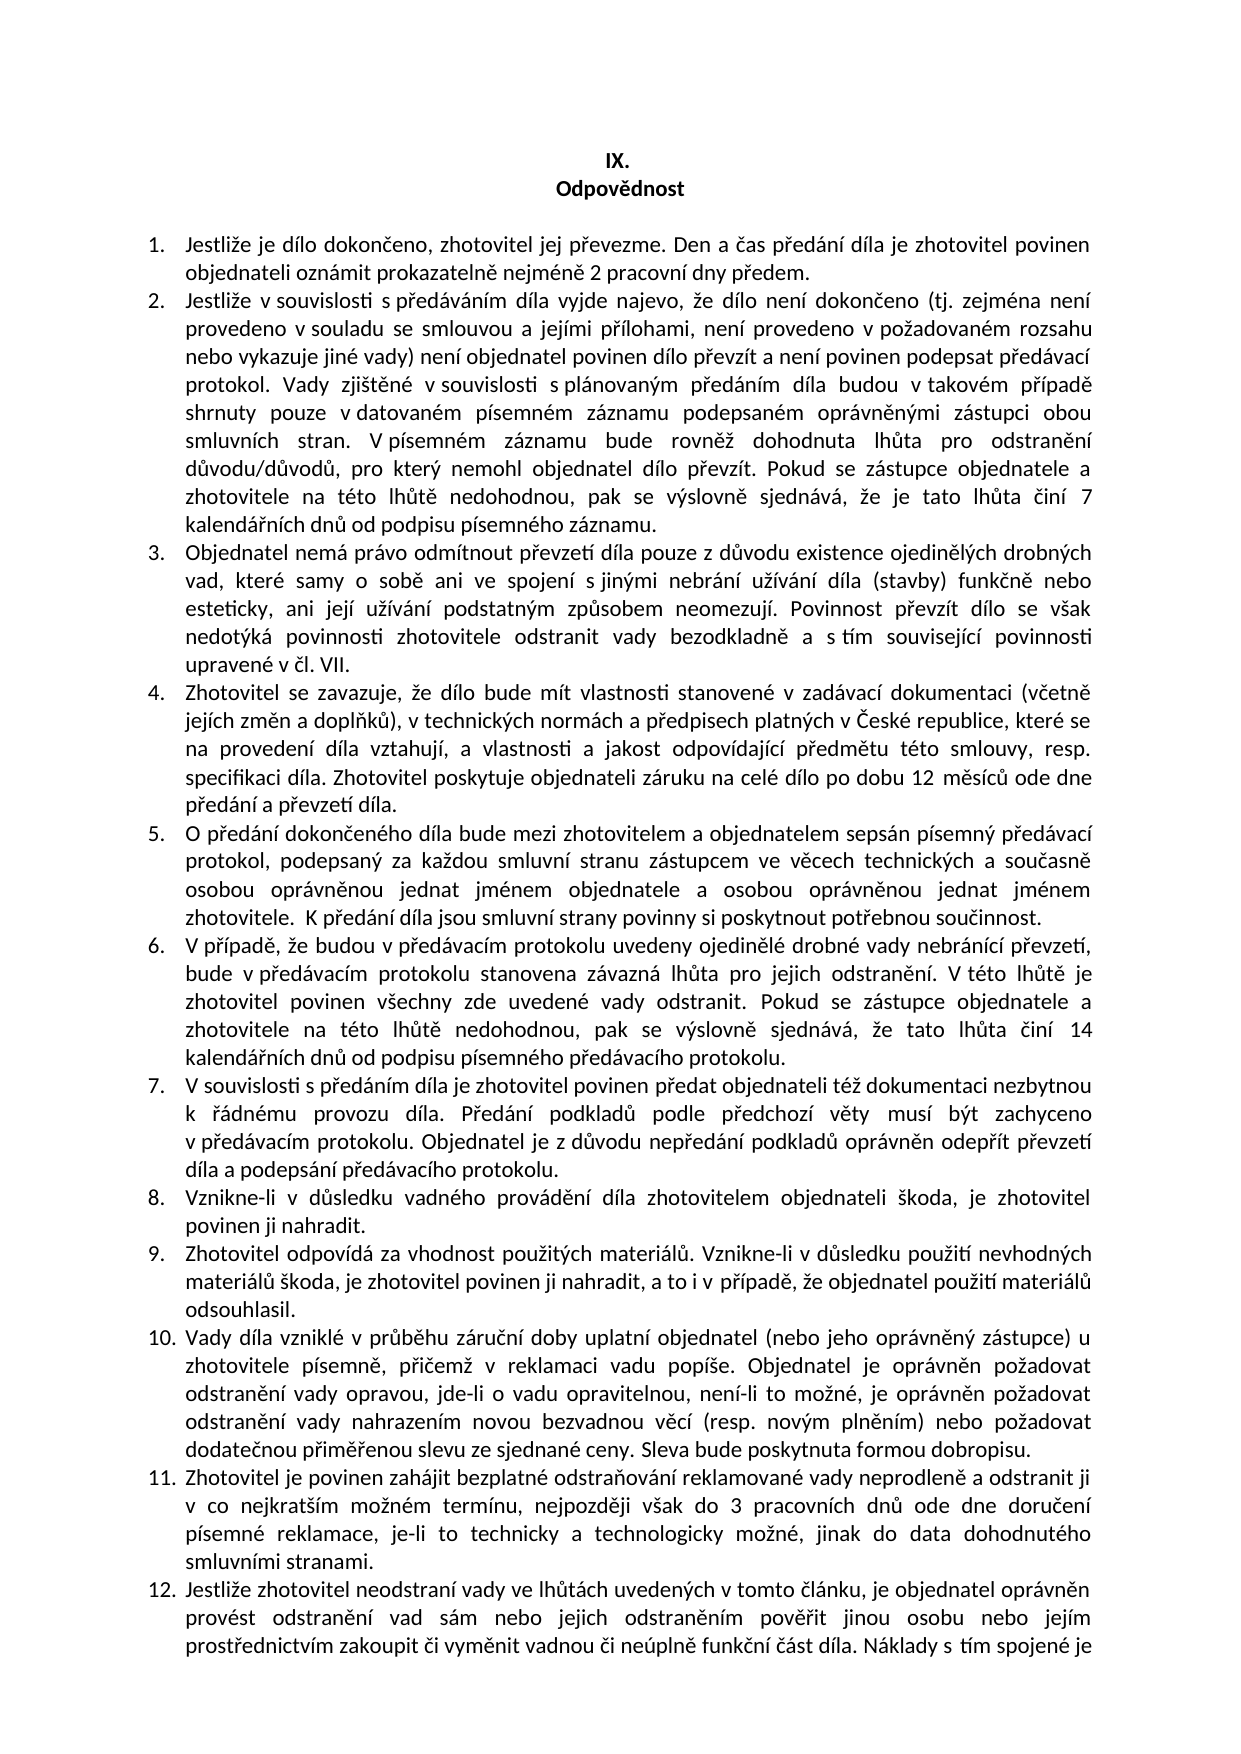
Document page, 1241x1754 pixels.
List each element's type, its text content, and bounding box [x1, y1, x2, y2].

list Objednatel nemá právo odmítnout převzetí díla pouze z důvodu existence ojedinělých drobných vad, které samy o sobě ani ve spojení s jinými nebrání užívání díla (stavby) funkčně nebo esteticky, ani její užívání podstatným způsobem neomezují. Povinnost převzít dílo se však nedotýká povinnosti zhotovitele odstranit vady bezodkladně a s tím související povinnosti upravené v čl. VII. [148, 538, 1092, 678]
list Jestliže v souvislosti s předáváním díla vyjde najevo, že dílo není dokončeno (tj. zejména není provedeno v souladu se smlouvou a jejími přílohami, není provedeno v požadovaném rozsahu nebo vykazuje jiné vady) není objednatel povinen dílo převzít a není povinen podepsat předávací protokol. Vady zjištěné v souvislosti s plánovaným předáním díla budou v takovém případě shrnuty pouze v datovaném písemném záznamu podepsaném oprávněnými zástupci obou smluvních stran. V písemném záznamu bude rovněž dohodnuta lhůta pro odstranění důvodu/důvodů, pro který nemohl objednatel dílo převzít. Pokud se zástupce objednatele a zhotovitele na této lhůtě nedohodnou, pak se výslovně sjednává, že je tato lhůta činí 7 kalendářních dnů od podpisu písemného záznamu. [148, 286, 1092, 538]
list Vznikne-li v důsledku vadného provádění díla zhotovitelem objednateli škoda, je zhotovitel povinen ji nahradit. [148, 1183, 1092, 1239]
list Zhotovitel je povinen zahájit bezplatné odstraňování reklamované vady neprodleně a odstranit ji v co nejkratším možném termínu, nejpozději však do 3 pracovních dnů ode dne doručení písemné reklamace, je-li to technicky a technologicky možné, jinak do data dohodnutého smluvními stranami. [148, 1463, 1092, 1575]
list V souvislosti s předáním díla je zhotovitel povinen předat objednateli též dokumentaci nezbytnou k řádnému provozu díla. Předání podkladů podle předchozí věty musí být zachyceno v předávacím protokolu. Objednatel je z důvodu nepředání podkladů oprávněn odepřít převzetí díla a podepsání předávacího protokolu. [148, 1071, 1092, 1183]
list V případě, že budou v předávacím protokolu uvedeny ojedinělé drobné vady nebránící převzetí, bude v předávacím protokolu stanovena závazná lhůta pro jejich odstranění. V této lhůtě je zhotovitel povinen všechny zde uvedené vady odstranit. Pokud se zástupce objednatele a zhotovitele na této lhůtě nedohodnou, pak se výslovně sjednává, že tato lhůta činí 14 kalendářních dnů od podpisu písemného předávacího protokolu. [148, 931, 1092, 1071]
list O předání dokončeného díla bude mezi zhotovitelem a objednatelem sepsán písemný předávací protokol, podepsaný za každou smluvní stranu zástupcem ve věcech technických a současně osobou oprávněnou jednat jménem objednatele a osobou oprávněnou jednat jménem zhotovitele. K předání díla jsou smluvní strany povinny si poskytnout potřebnou součinnost. [148, 819, 1092, 931]
list Zhotovitel se zavazuje, že dílo bude mít vlastnosti stanovené v zadávací dokumentaci (včetně jejích změn a doplňků), v technických normách a předpisech platných v České republice, které se na provedení díla vztahují, a vlastnosti a jakost odpovídající předmětu této smlouvy, resp. specifikaci díla. Zhotovitel poskytuje objednateli záruku na celé dílo po dobu 12 měsíců ode dne předání a převzetí díla. [148, 678, 1092, 819]
text IX. Odpovědnost [148, 146, 1092, 202]
list Jestliže je dílo dokončeno, zhotovitel jej převezme. Den a čas předání díla je zhotovitel povinen objednateli oznámit prokazatelně nejméně 2 pracovní dny předem. [148, 230, 1092, 286]
list Vady díla vzniklé v průběhu záruční doby uplatní objednatel (nebo jeho oprávněný zástupce) u zhotovitele písemně, přičemž v reklamaci vadu popíše. Objednatel je oprávněn požadovat odstranění vady opravou, jde-li o vadu opravitelnou, není-li to možné, je oprávněn požadovat odstranění vady nahrazením novou bezvadnou věcí (resp. novým plněním) nebo požadovat dodatečnou přiměřenou slevu ze sjednané ceny. Sleva bude poskytnuta formou dobropisu. [148, 1323, 1092, 1463]
list Zhotovitel odpovídá za vhodnost použitých materiálů. Vznikne-li v důsledku použití nevhodných materiálů škoda, je zhotovitel povinen ji nahradit, a to i v případě, že objednatel použití materiálů odsouhlasil. [148, 1239, 1092, 1323]
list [148, 1575, 1092, 1659]
